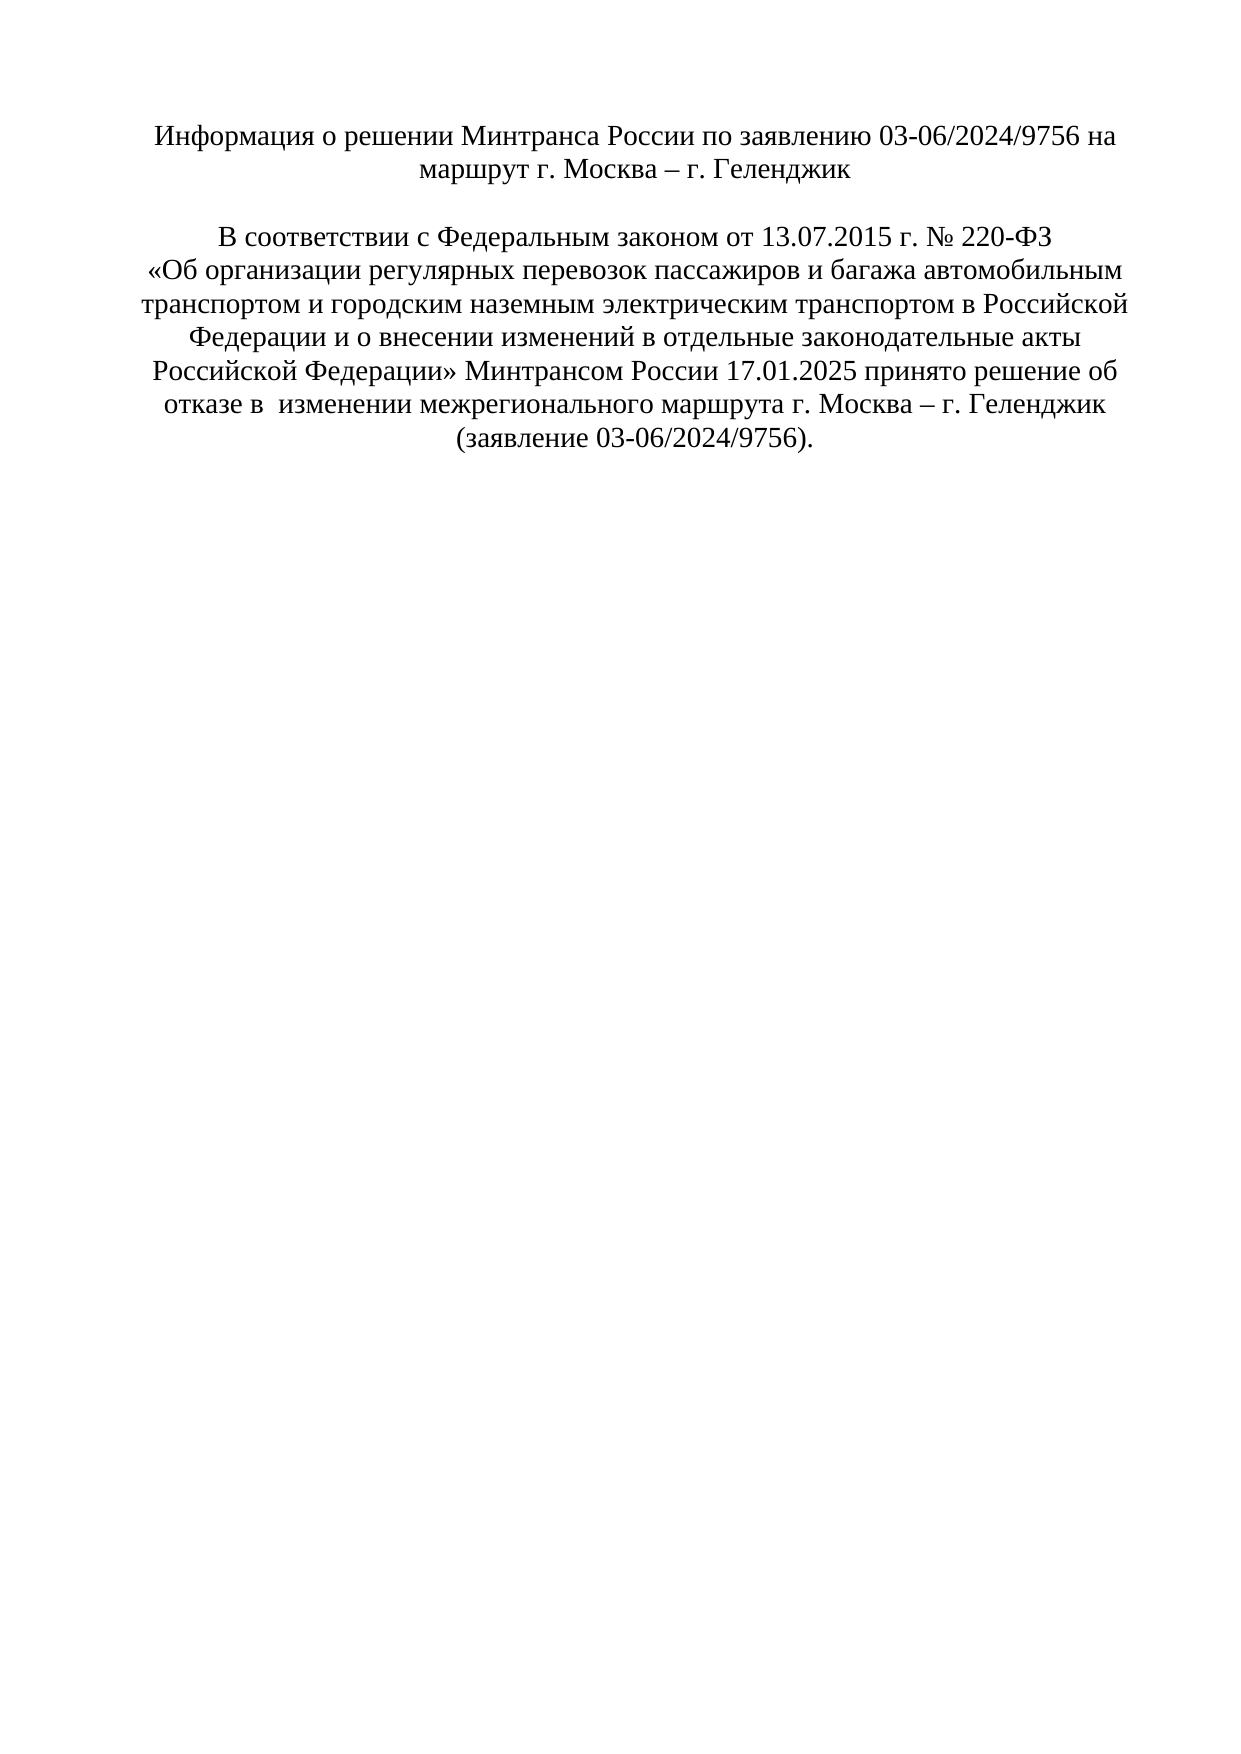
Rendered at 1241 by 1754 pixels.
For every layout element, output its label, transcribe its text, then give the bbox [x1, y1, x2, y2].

text В соответствии с Федеральным законом от 13.07.2015 г. № 220-ФЗ «Об организации регулярных перевозок пассажиров и багажа автомобильным транспортом и городским наземным электрическим транспортом в Российской Федерации и о внесении изменений в отдельные законодательные акты Российской Федерации» Минтрансом России 17.01.2025 принято решение об отказе в изменении межрегионального маршрута г. Москва – г. Геленджик (заявление 03-06/2024/9756). [118, 219, 1152, 453]
text Информация о решении Минтранса России по заявлению 03-06/2024/9756 на маршрут г. Москва – г. Геленджик [118, 118, 1152, 185]
